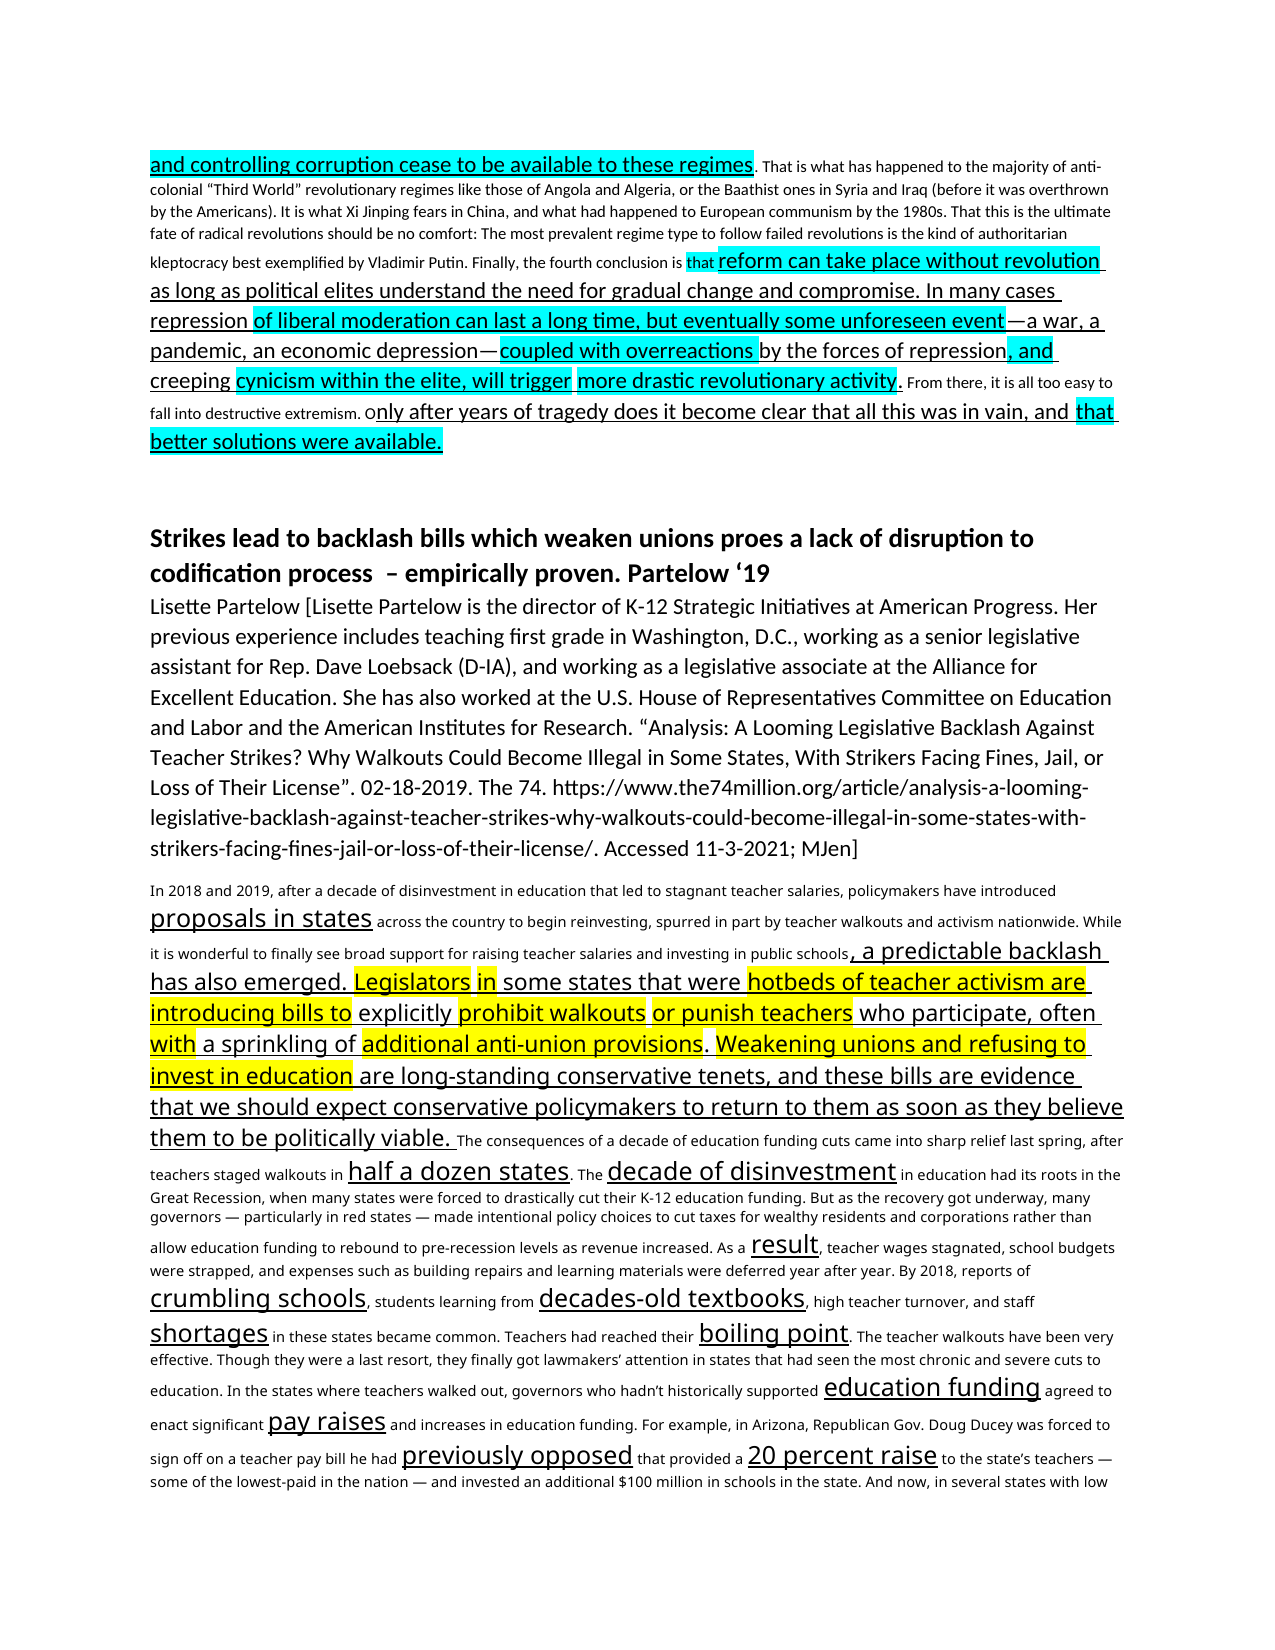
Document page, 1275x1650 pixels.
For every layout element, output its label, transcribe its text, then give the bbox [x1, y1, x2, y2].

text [150, 150, 1125, 455]
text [150, 881, 1125, 1491]
text Lisette Partelow [Lisette Partelow is the director of K-12 Strategic Initiatives at American Progress. Her previous experience includes teaching first grade in Washington, D.C., working as a senior legislative assistant for Rep. Dave Loebsack (D-IA), and working as a legislative associate at the Alliance for Excellent Education. She has also worked at the U.S. House of Representatives Committee on Education and Labor and the American Institutes for Research. “Analysis: A Looming Legislative Backlash Against Teacher Strikes? Why Walkouts Could Become Illegal in Some States, With Strikers Facing Fines, Jail, or Loss of Their License”. 02-18-2019. The 74. https://www.the74million.org/article/analysis-a-looming-legislative-backlash-against-teacher-strikes-why-walkouts-could-become-illegal-in-some-states-with-strikers-facing-fines-jail-or-loss-of-their-license/. Accessed 11-3-2021; MJen] [150, 592, 1125, 862]
subtitle Strikes lead to backlash bills which weaken unions proes a lack of disruption to codification process – empirically proven. Partelow ‘19 [150, 521, 1125, 589]
